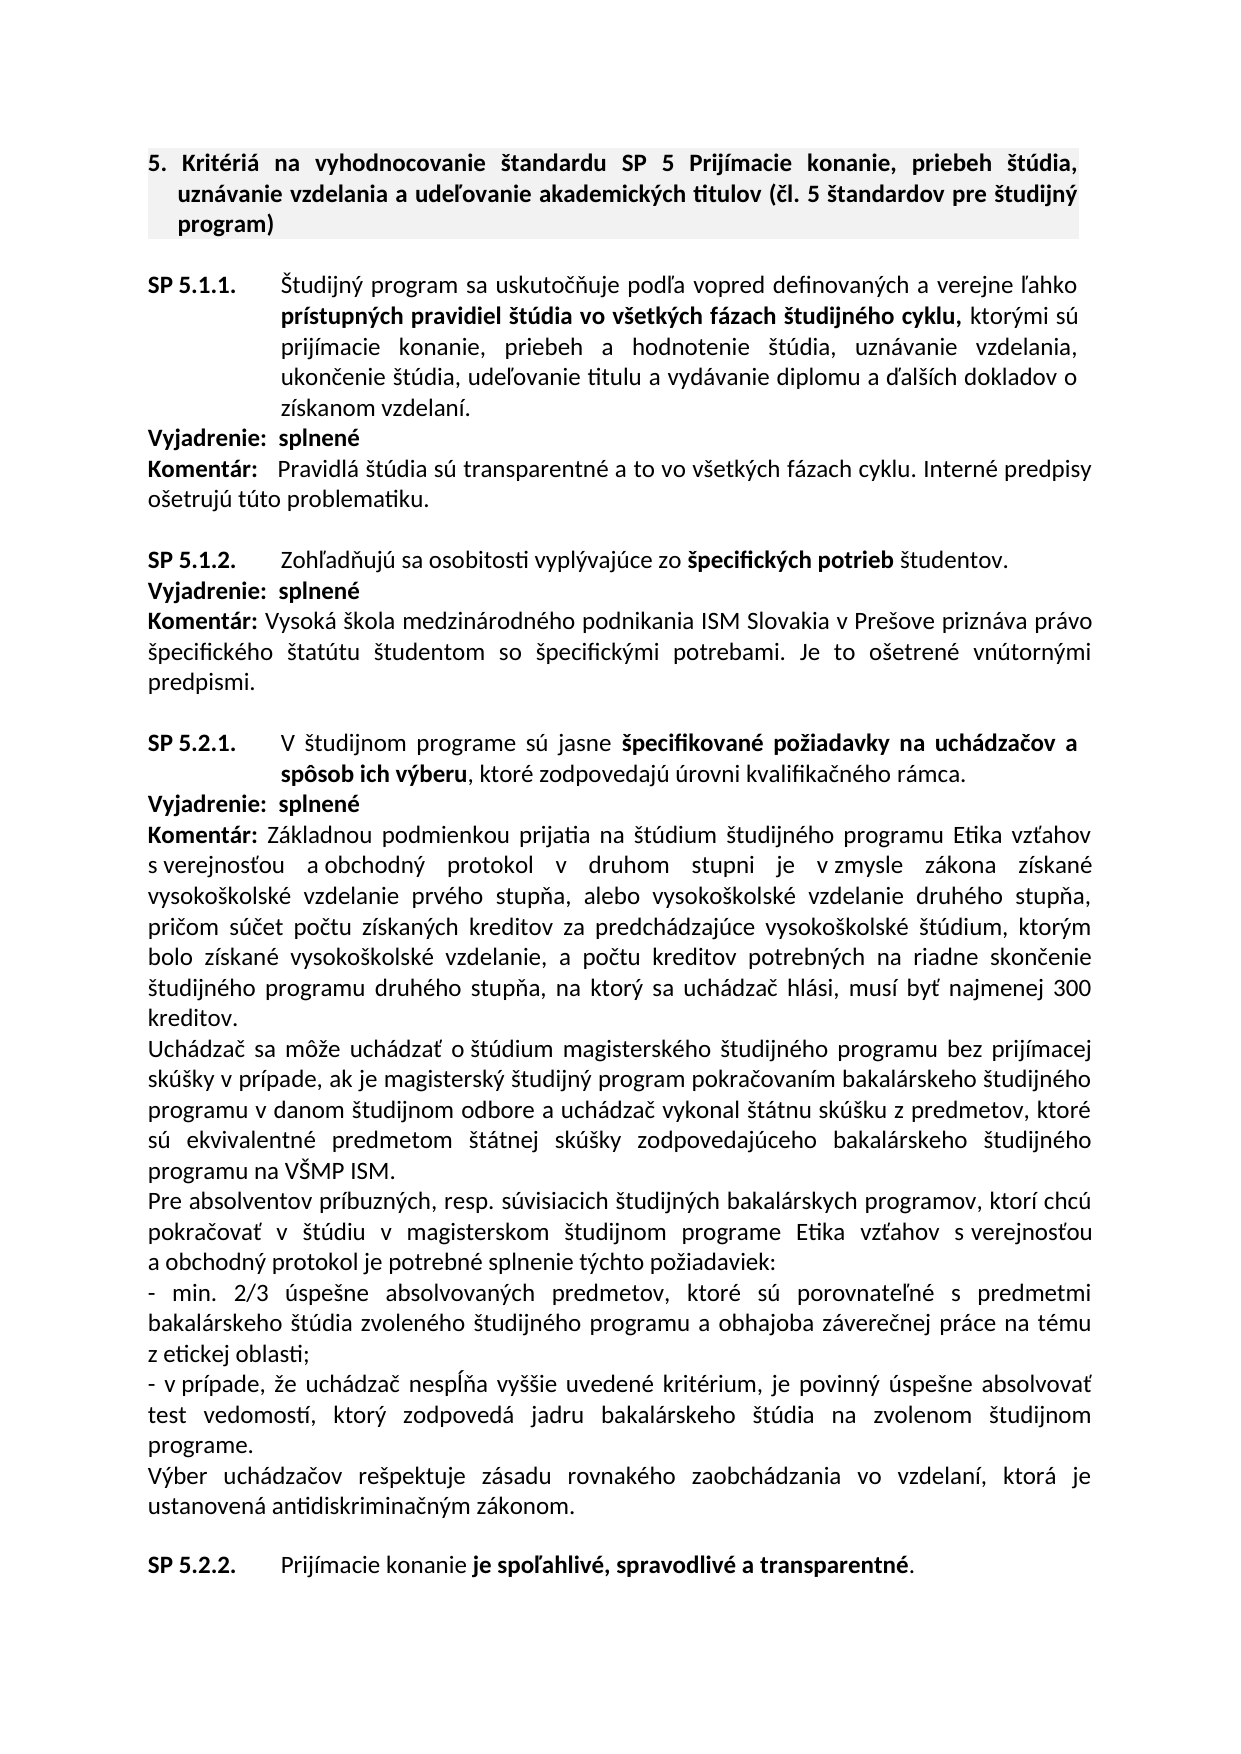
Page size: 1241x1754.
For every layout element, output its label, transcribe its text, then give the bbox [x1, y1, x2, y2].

text Komentár: Vysoká škola medzinárodného podnikania ISM Slovakia v Prešove priznáva právo špecifického štatútu študentom so špecifickými potrebami. Je to ošetrené vnútornými predpismi. [148, 605, 1093, 697]
text Komentár: Základnou podmienkou prijatia na štúdium študijného programu Etika vzťahov s verejnosťou a obchodný protokol v druhom stupni je v zmysle zákona získané vysokoškolské vzdelanie prvého stupňa, alebo vysokoškolské vzdelanie druhého stupňa, pričom súčet počtu získaných kreditov za predchádzajúce vysokoškolské štúdium, ktorým bolo získané vysokoškolské vzdelanie, a počtu kreditov potrebných na riadne skončenie študijného programu druhého stupňa, na ktorý sa uchádzač hlási, musí byť najmenej 300 kreditov. [148, 819, 1093, 1033]
text Uchádzač sa môže uchádzať o štúdium magisterského študijného programu bez prijímacej skúšky v prípade, ak je magisterský študijný program pokračovaním bakalárskeho študijného programu v danom študijnom odbore a uchádzač vykonal štátnu skúšku z predmetov, ktoré sú ekvivalentné predmetom štátnej skúšky zodpovedajúceho bakalárskeho študijného programu na VŠMP ISM. [148, 1033, 1093, 1185]
text SP 5.1.1. Študijný program sa uskutočňuje podľa vopred definovaných a verejne ľahko prístupných pravidiel štúdia vo všetkých fázach študijného cyklu, ktorými sú prijímacie konanie, priebeh a hodnotenie štúdia, uznávanie vzdelania, ukončenie štúdia, udeľovanie titulu a vydávanie diplomu a ďalších dokladov o získanom vzdelaní. [148, 270, 1079, 422]
text Vyjadrenie: [148, 575, 1078, 605]
text Vyjadrenie: [148, 422, 1078, 453]
text SP 5.1.2. Zohľadňujú sa osobitosti vyplývajúce zo špecifických potrieb študentov. [148, 544, 1093, 575]
text Pre absolventov príbuzných, resp. súvisiacich študijných bakalárskych programov, ktorí chcú pokračovať v štúdiu v magisterskom študijnom programe Etika vzťahov s verejnosťou a obchodný protokol je potrebné splnenie týchto požiadaviek: [148, 1185, 1093, 1277]
text Vyjadrenie: [148, 788, 1078, 819]
text Výber uchádzačov rešpektuje zásadu rovnakého zaobchádzania vo vzdelaní, ktorá je ustanovená antidiskriminačným zákonom. [148, 1460, 1093, 1521]
text - v prípade, že uchádzač nespĺňa vyššie uvedené kritérium, je povinný úspešne absolvovať test vedomostí, ktorý zodpovedá jadru bakalárskeho štúdia na zvolenom študijnom programe. [148, 1368, 1093, 1460]
text 5. Kritériá na vyhodnocovanie štandardu SP 5 Prijímacie konanie, priebeh štúdia, uznávanie vzdelania a udeľovanie akademických titulov (čl. 5 štandardov pre študijný program) [148, 148, 1079, 239]
text Komentár: Pravidlá štúdia sú transparentné a to vo všetkých fázach cyklu. Interné predpisy ošetrujú túto problematiku. [148, 453, 1093, 514]
text - min. 2/3 úspešne absolvovaných predmetov, ktoré sú porovnateľné s predmetmi bakalárskeho štúdia zvoleného študijného programu a obhajoba záverečnej práce na tému z etickej oblasti; [148, 1277, 1093, 1368]
text SP 5.2.1. V študijnom programe sú jasne špecifikované požiadavky na uchádzačov a spôsob ich výberu, ktoré zodpovedajú úrovni kvalifikačného rámca. [148, 727, 1078, 788]
text SP 5.2.2. Prijímacie konanie je spoľahlivé, spravodlivé a transparentné. [148, 1549, 1093, 1579]
